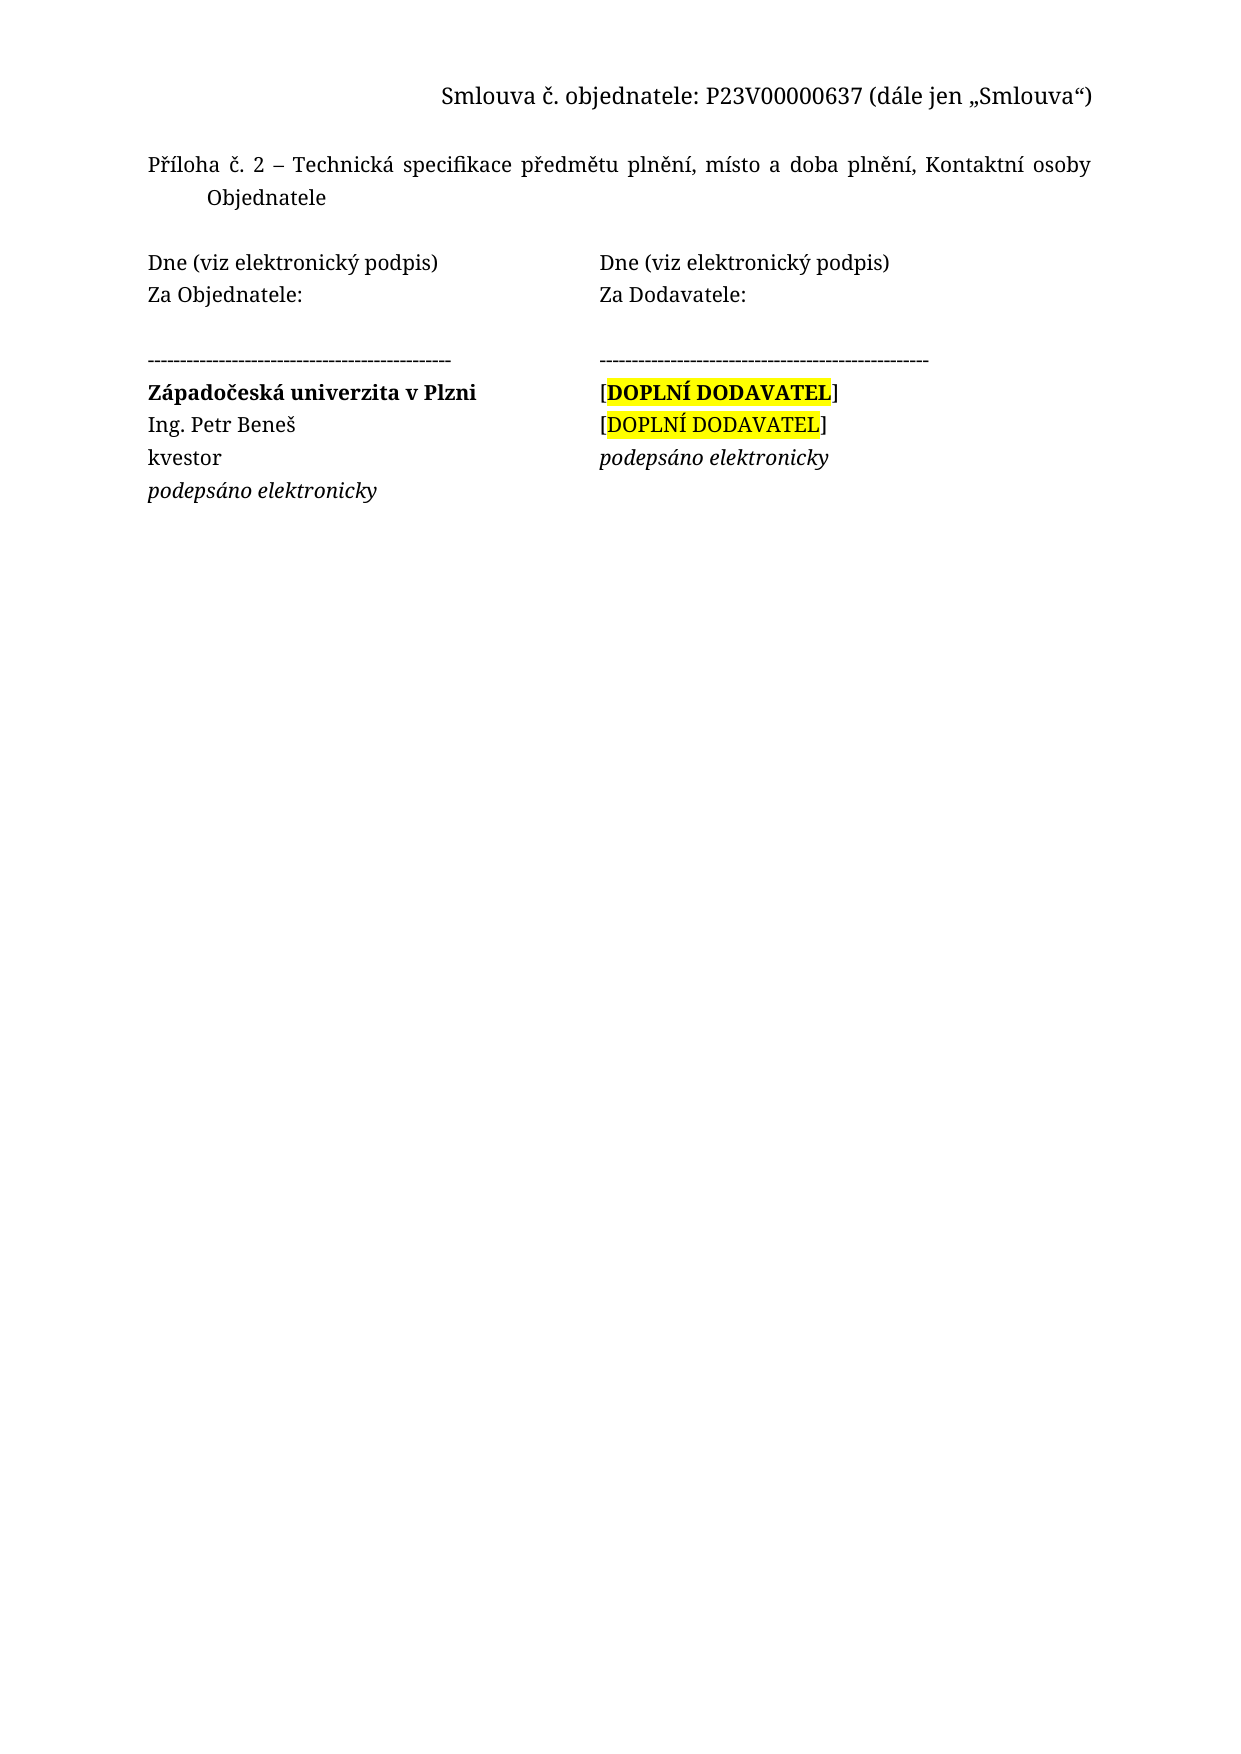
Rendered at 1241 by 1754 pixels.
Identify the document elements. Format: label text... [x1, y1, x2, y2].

text Příloha č. 2 – Technická specifikace předmětu plnění, místo a doba plnění, Kontaktní osoby Objednatele [148, 150, 1093, 211]
table_header Dne (viz elektronický podpis) Za Dodavatele: --------------------------------------------------- [DOPLNÍ DODAVATEL] [DOPLNÍ DODAVATEL] podepsáno elektronicky [588, 248, 1040, 508]
table_header Dne (viz elektronický podpis) Za Objednatele: ----------------------------------------------- Západočeská univerzita v Plzni Ing. Petr Beneš kvestor podepsáno elektronicky [136, 248, 588, 508]
